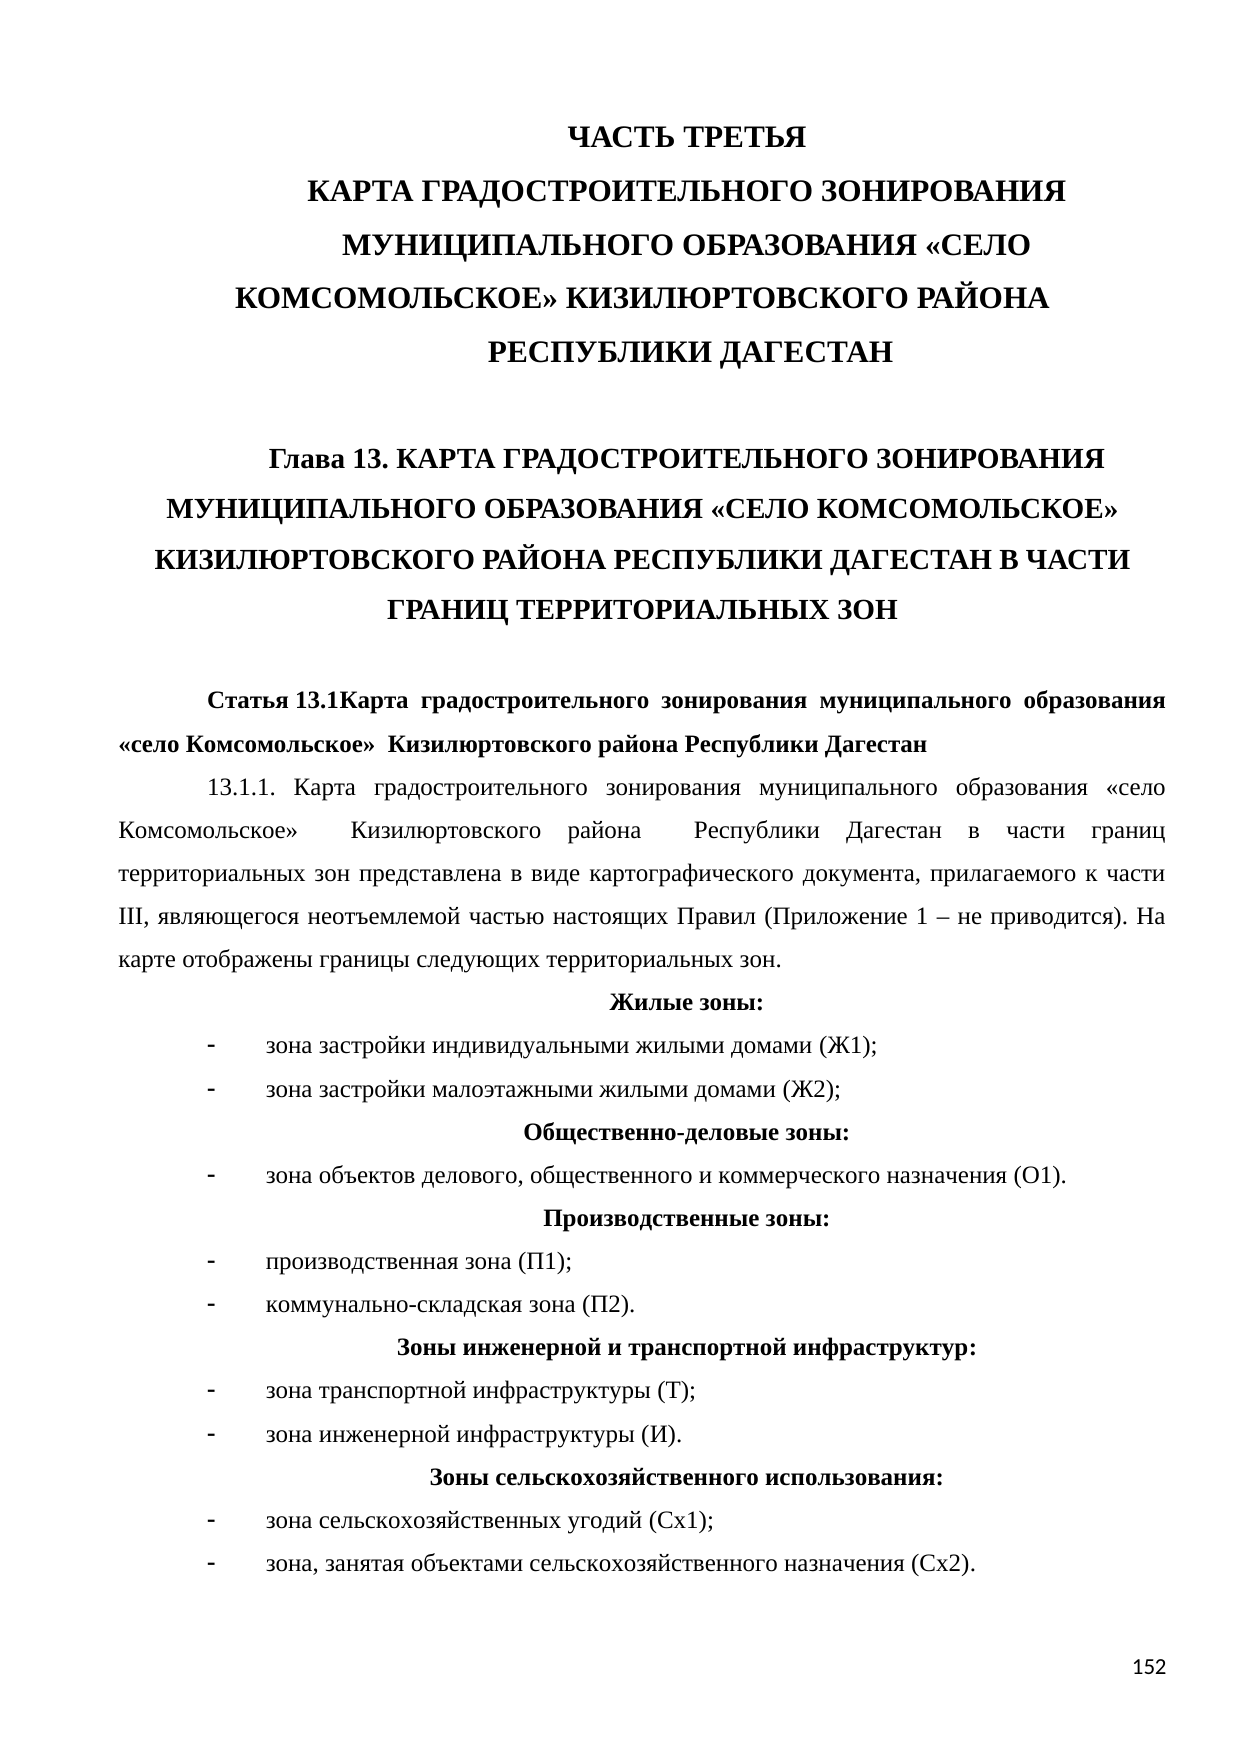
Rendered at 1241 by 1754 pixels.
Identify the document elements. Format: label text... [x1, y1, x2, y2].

list Жилые зоны: [118, 987, 1167, 1016]
list зона транспортной инфраструктуры (Т); [118, 1376, 1167, 1404]
list Зоны сельскохозяйственного использования: [118, 1462, 1167, 1491]
list зона застройки индивидуальными жилыми домами (Ж1); [118, 1031, 1167, 1059]
subtitle ЧАСТЬ ТРЕТЬЯ [118, 118, 1167, 154]
list Общественно-деловые зоны: [118, 1117, 1167, 1146]
text МУНИЦИПАЛЬНОГО ОБРАЗОВАНИЯ «СЕЛО КОМСОМОЛЬСКОЕ» КИЗИЛЮРТОВСКОГО РАЙОНА [118, 226, 1167, 316]
list зона, занятая объектами сельскохозяйственного назначения (Сх2). [118, 1548, 1167, 1577]
list зона застройки малоэтажными жилыми домами (Ж2); [118, 1074, 1167, 1102]
list зона сельскохозяйственных угодий (Сх1); [118, 1505, 1167, 1534]
subtitle КАРТА ГРАДОСТРОИТЕЛЬНОГО ЗОНИРОВАНИЯ МУНИЦИПАЛЬНОГО ОБРАЗОВАНИЯ «СЕЛО КОМСОМОЛЬСКОЕ» КИЗИЛЮРТОВСКОГО РАЙОНА РЕСПУБЛИКИ ДАГЕСТАН В ЧАСТИ ГРАНИЦ ТЕРРИТОРИАЛЬНЫХ ЗОН [118, 441, 1167, 626]
text 13.1.1. Карта градостроительного зонирования муниципального образования «село Комсомольское» Кизилюртовского района Республики Дагестан в части границ территориальных зон представлена в виде картографического документа, прилагаемого к части III, являющегося неотъемлемой частью настоящих Правил (Приложение 1 – не приводится). На карте отображены границы следующих территориальных зон. [118, 772, 1167, 973]
list зона объектов делового, общественного и коммерческого назначения (О1). [118, 1160, 1167, 1189]
text РЕСПУБЛИКИ ДАГЕСТАН [118, 333, 1167, 369]
list Карта градостроительного зонирования муниципального образования «село Комсомольское» Кизилюртовского района Республики Дагестан [118, 686, 1167, 757]
list коммунально-складская зона (П2). [118, 1289, 1167, 1318]
list Зоны инженерной и транспортной инфраструктур: [118, 1332, 1167, 1361]
list Производственные зоны: [118, 1203, 1167, 1232]
list зона инженерной инфраструктуры (И). [118, 1419, 1167, 1447]
subtitle КАРТА ГРАДОСТРОИТЕЛЬНОГО ЗОНИРОВАНИЯ [118, 172, 1167, 208]
list производственная зона (П1); [118, 1246, 1167, 1275]
